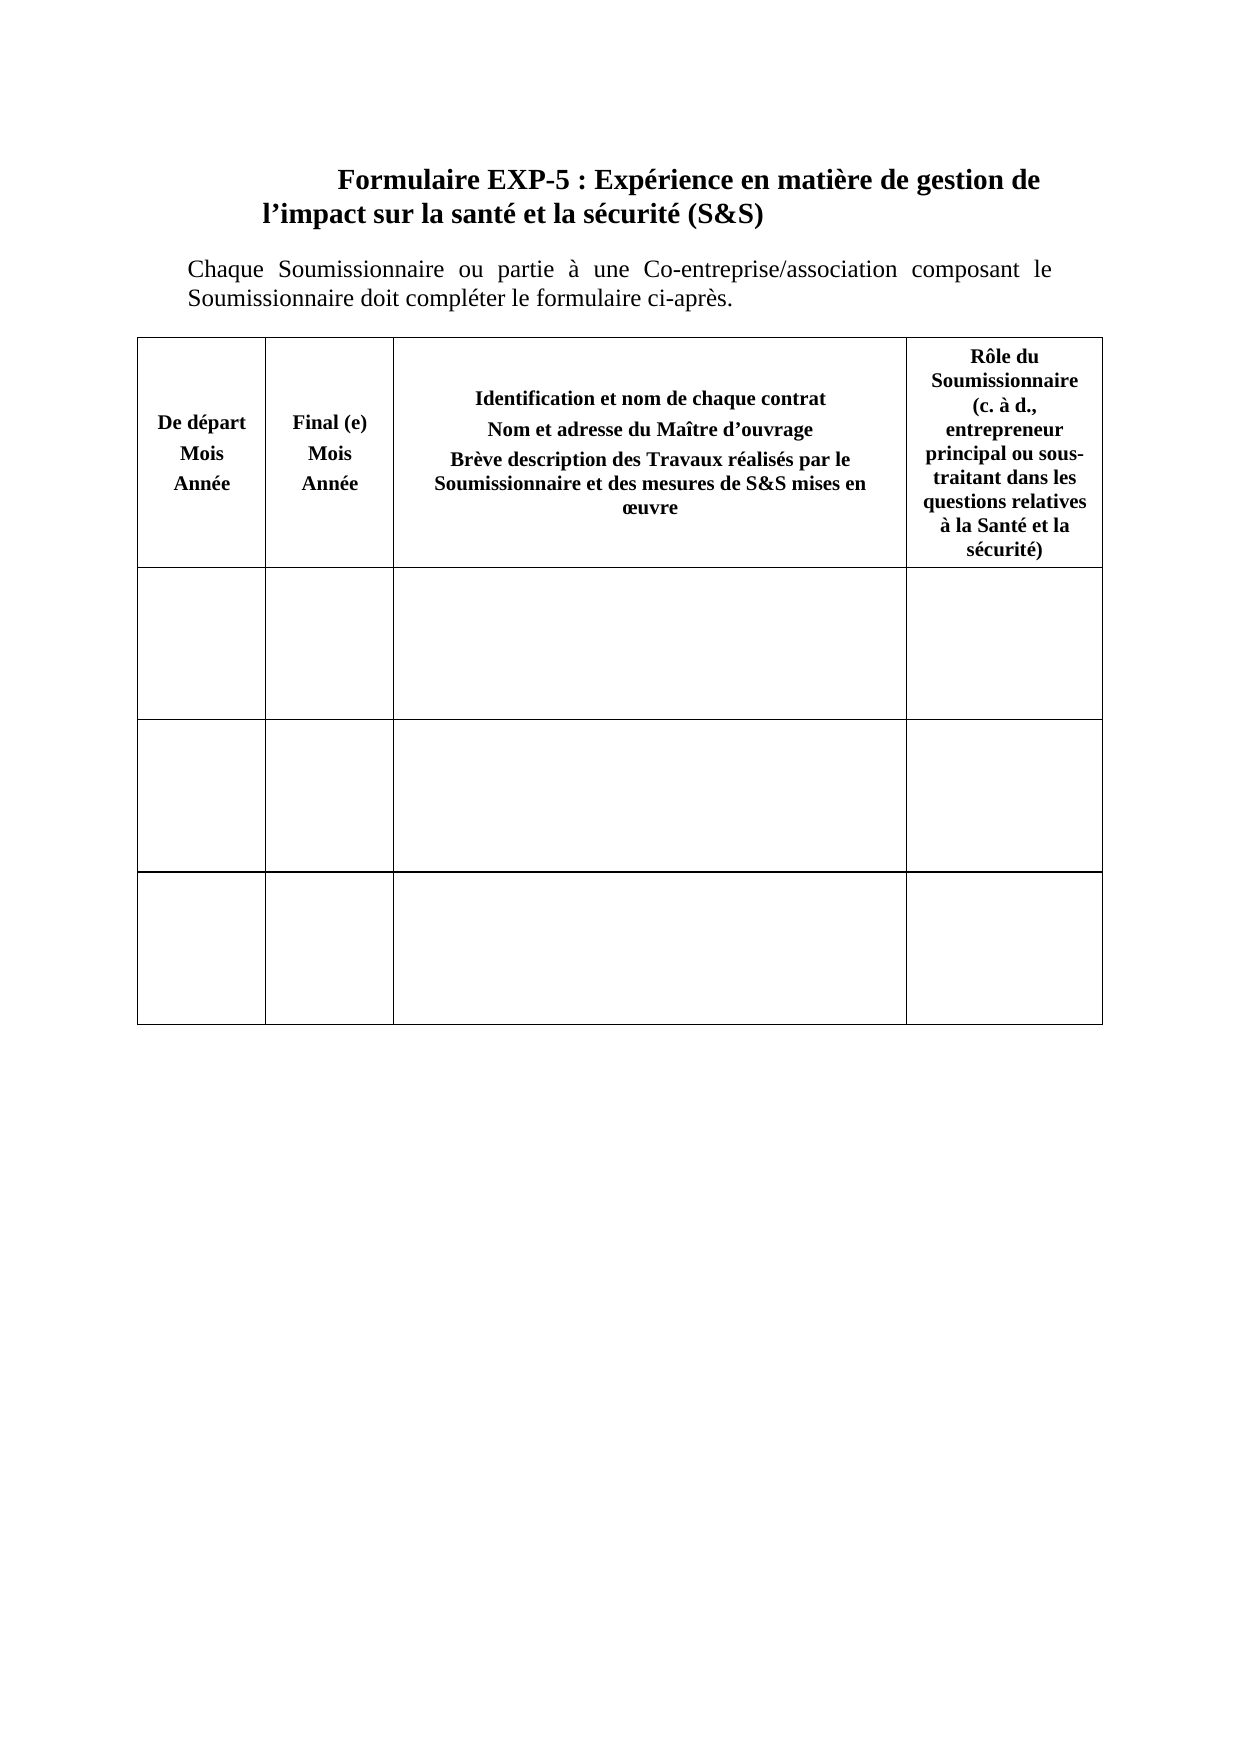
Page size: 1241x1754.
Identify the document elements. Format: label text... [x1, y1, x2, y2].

subtitle Formulaire EXP-5 : Expérience en matière de gestion de l’impact sur la santé et la sécurité (S&S) [262, 162, 1053, 229]
table_cell [138, 720, 265, 871]
table_header Identification et nom de chaque contrat Nom et adresse du Maître d’ouvrage Brève description des Travaux réalisés par le Soumissionnaire et des mesures de S&S mises en œuvre [394, 338, 906, 567]
table_cell [266, 873, 393, 1023]
table_cell [394, 873, 906, 1023]
table_cell [266, 720, 393, 871]
table_cell [138, 873, 265, 1023]
table_cell [394, 720, 906, 871]
table_cell [907, 568, 1102, 719]
table_cell [394, 568, 906, 719]
table_header Rôle du Soumissionnaire (c. à d., entrepreneur principal ou sous-traitant dans les questions relatives à la Santé et la sécurité) [907, 338, 1102, 567]
table_cell [907, 720, 1102, 871]
table_cell [138, 568, 265, 719]
table_cell [266, 568, 393, 719]
table_header Final (e) Mois Année [266, 338, 393, 567]
table_header De départ Mois Année [138, 338, 265, 567]
text Chaque Soumissionnaire ou partie à une Co-entreprise/association composant le Soumissionnaire doit compléter le formulaire ci-après. [187, 254, 1053, 312]
table_cell [907, 873, 1102, 1023]
